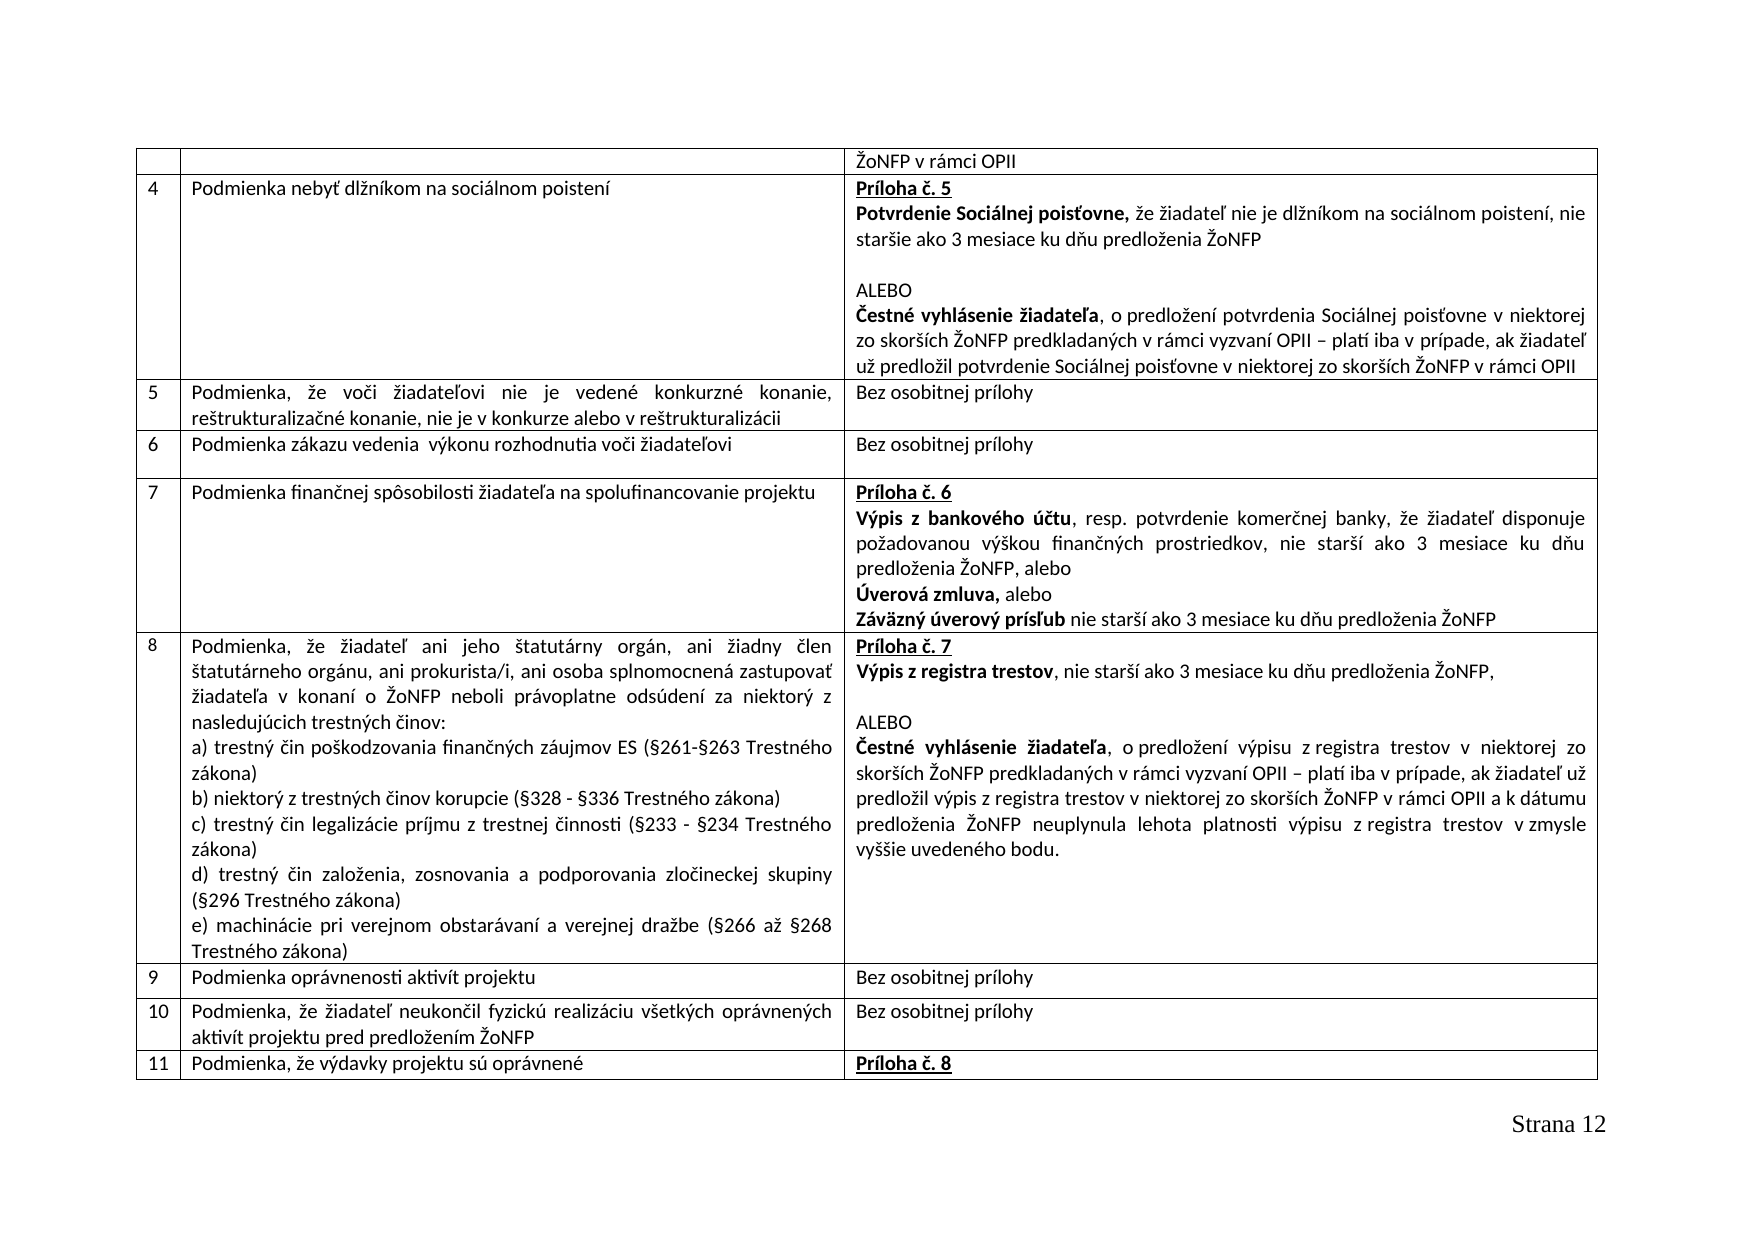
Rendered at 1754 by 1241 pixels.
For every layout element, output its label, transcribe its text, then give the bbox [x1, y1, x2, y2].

table_cell 4 [137, 175, 180, 378]
table_cell Príloha č. 6 Výpis z bankového účtu, resp. potvrdenie komerčnej banky, že žiadateľ disponuje požadovanou výškou finančných prostriedkov, nie starší ako 3 mesiace ku dňu predloženia ŽoNFP, alebo Úverová zmluva, alebo Záväzný úverový prísľub nie starší ako 3 mesiace ku dňu predloženia ŽoNFP [845, 479, 1597, 632]
table_cell 6 [137, 431, 180, 478]
table_cell Bez osobitnej prílohy [845, 999, 1597, 1049]
table_cell Príloha č. 5 Potvrdenie Sociálnej poisťovne, že žiadateľ nie je dlžníkom na sociálnom poistení, nie staršie ako 3 mesiace ku dňu predloženia ŽoNFP alebo Čestné vyhlásenie žiadateľa, o predložení potvrdenia Sociálnej poisťovne v niektorej zo skorších ŽoNFP predkladaných v rámci vyzvaní OPII – platí iba v prípade, ak žiadateľ už predložil potvrdenie Sociálnej poisťovne v niektorej zo skorších ŽoNFP v rámci OPII [845, 175, 1597, 378]
table_cell 8 [137, 633, 180, 963]
table_cell Bez osobitnej prílohy [845, 431, 1597, 478]
table_cell 11 [137, 1051, 180, 1079]
table_cell Podmienka, že žiadateľ ani jeho štatutárny orgán, ani žiadny člen štatutárneho orgánu, ani prokurista/i, ani osoba splnomocnená zastupovať žiadateľa v konaní o ŽoNFP neboli právoplatne odsúdení za niektorý z nasledujúcich trestných činov: a) trestný čin poškodzovania finančných záujmov ES (§261-§263 Trestného zákona) b) niektorý z trestných činov korupcie (§328 - §336 Trestného zákona) c) trestný čin legalizácie príjmu z trestnej činnosti (§233 - §234 Trestného zákona) d) trestný čin založenia, zosnovania a podporovania zločineckej skupiny (§296 Trestného zákona) e) machinácie pri verejnom obstarávaní a verejnej dražbe (§266 až §268 Trestného zákona) [181, 633, 844, 963]
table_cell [181, 149, 844, 174]
table_cell 5 [137, 380, 180, 430]
table_cell Podmienka, že voči žiadateľovi nie je vedené konkurzné konanie, reštrukturalizačné konanie, nie je v konkurze alebo v reštrukturalizácii [181, 380, 844, 430]
table_cell Podmienka zákazu vedenia výkonu rozhodnutia voči žiadateľovi [181, 431, 844, 478]
table_cell Bez osobitnej prílohy [845, 964, 1597, 998]
table_cell Podmienka oprávnenosti aktivít projektu [181, 964, 844, 998]
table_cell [845, 1051, 1597, 1079]
table_cell 3 [137, 149, 180, 174]
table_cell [181, 1051, 844, 1079]
table_cell 7 [137, 479, 180, 632]
table_cell 10 [137, 999, 180, 1049]
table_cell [845, 149, 1597, 174]
table_cell Podmienka, že žiadateľ neukončil fyzickú realizáciu všetkých oprávnených aktivít projektu pred predložením ŽoNFP [181, 999, 844, 1049]
table_cell Príloha č. 7 Výpis z registra trestov, nie starší ako 3 mesiace ku dňu predloženia ŽoNFP, alebo Čestné vyhlásenie žiadateľa, o predložení výpisu z registra trestov v niektorej zo skorších ŽoNFP predkladaných v rámci vyzvaní OPII – platí iba v prípade, ak žiadateľ už predložil výpis z registra trestov v niektorej zo skorších ŽoNFP v rámci OPII a k dátumu predloženia ŽoNFP neuplynula lehota platnosti výpisu z registra trestov v zmysle vyššie uvedeného bodu. [845, 633, 1597, 963]
table_cell Podmienka nebyť dlžníkom na sociálnom poistení [181, 175, 844, 378]
table_cell Bez osobitnej prílohy [845, 380, 1597, 430]
table_cell 9 [137, 964, 180, 998]
table_cell Podmienka finančnej spôsobilosti žiadateľa na spolufinancovanie projektu [181, 479, 844, 632]
